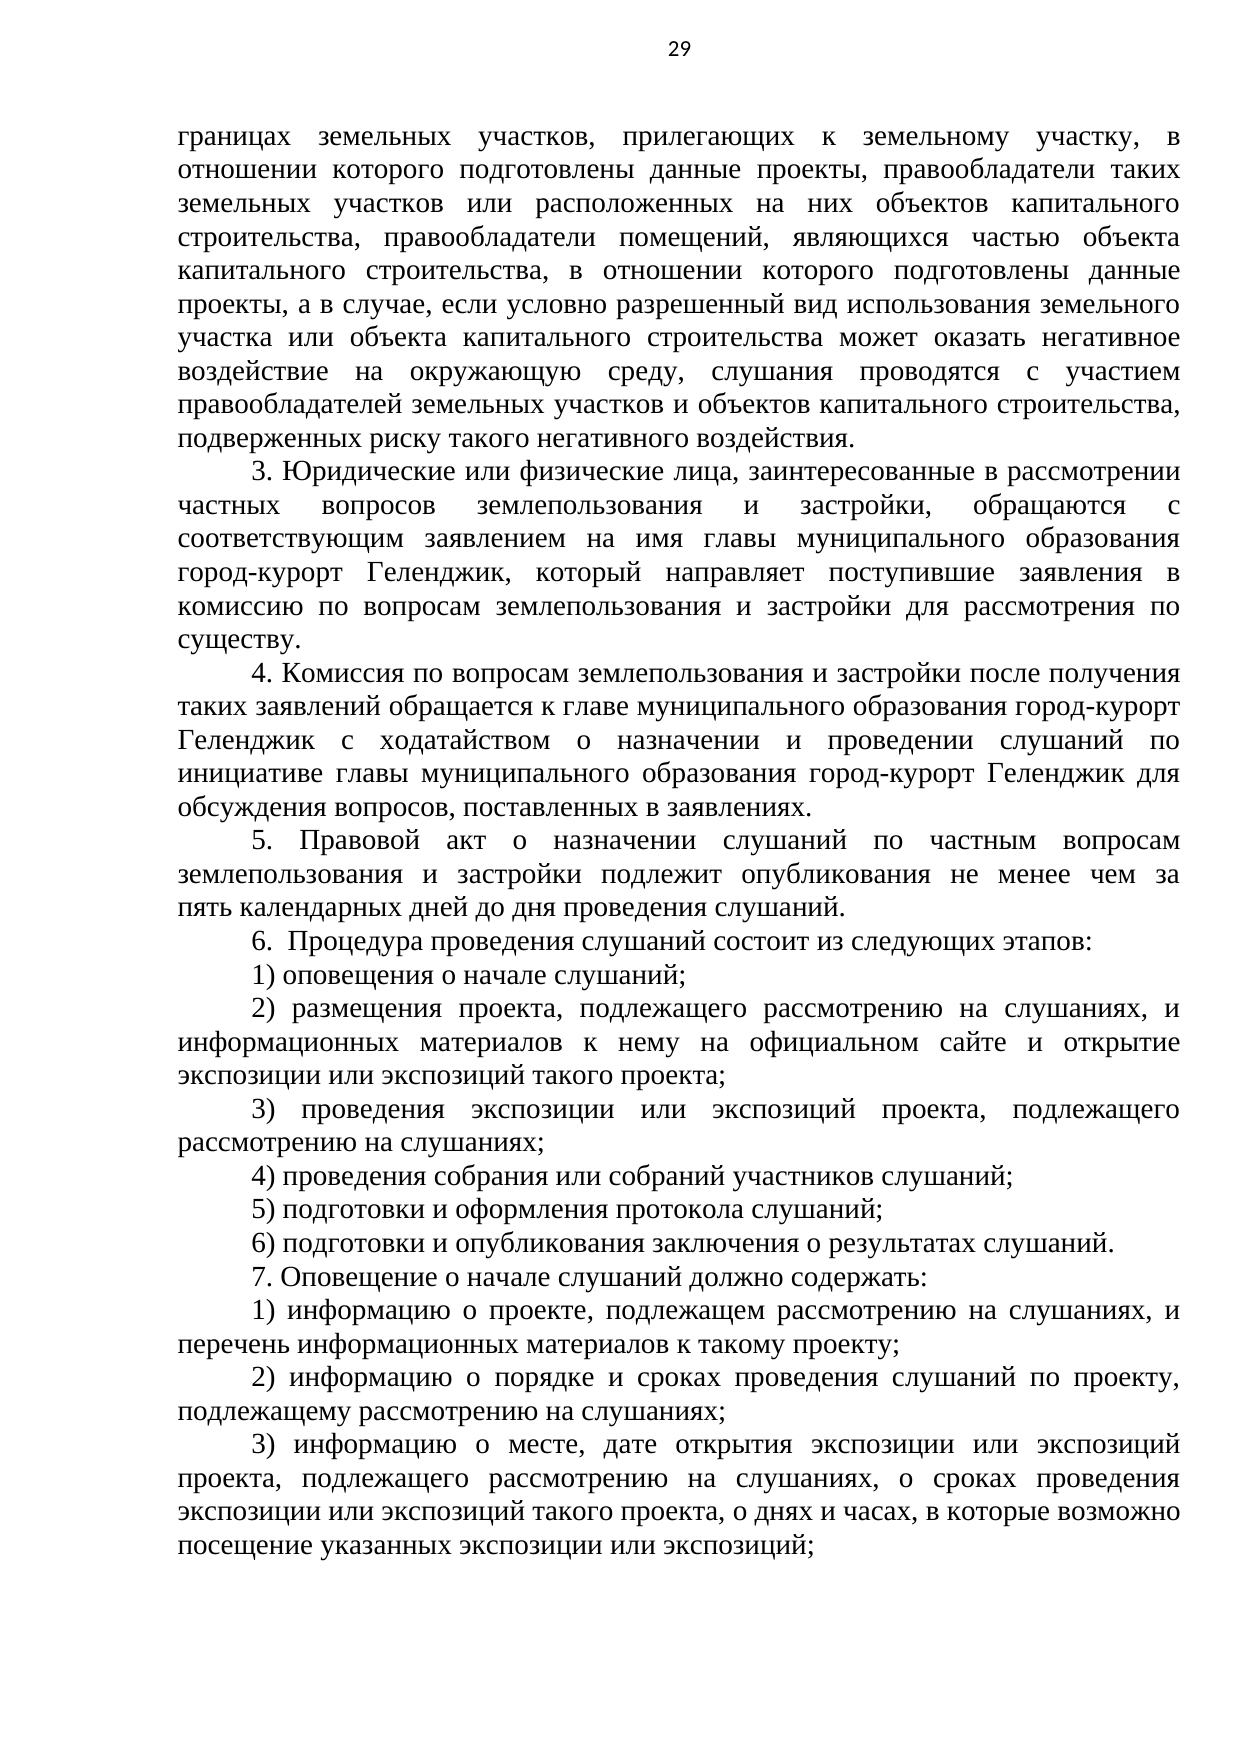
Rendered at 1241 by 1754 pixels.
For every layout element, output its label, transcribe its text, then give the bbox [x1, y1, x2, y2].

text 4. Комиссия по вопросам землепользования и застройки после получения таких заявлений обращается к главе муниципального образования город-курорт Геленджик с ходатайством о назначении и проведении слушаний по инициативе главы муниципального образования город-курорт Геленджик для обсуждения вопросов, поставленных в заявлениях. [177, 655, 1181, 822]
text 5. Правовой акт о назначении слушаний по частным вопросам землепользования и застройки подлежит опубликования не менее чем за пять календарных дней до дня проведения слушаний. [177, 822, 1181, 923]
text 3. Юридические или физические лица, заинтересованные в рассмотрении частных вопросов землепользования и застройки, обращаются с соответствующим заявлением на имя главы муниципального образования город-курорт Геленджик, который направляет поступившие заявления в комиссию по вопросам землепользования и застройки для рассмотрения по существу. [177, 453, 1181, 655]
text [177, 118, 1181, 453]
text 1) информацию о проекте, подлежащем рассмотрению на слушаниях, и перечень информационных материалов к такому проекту; [177, 1292, 1181, 1359]
text 6) подготовки и опубликования заключения о результатах слушаний. [177, 1225, 1181, 1259]
text 3) проведения экспозиции или экспозиций проекта, подлежащего рассмотрению на слушаниях; [177, 1091, 1181, 1158]
text 2) размещения проекта, подлежащего рассмотрению на слушаниях, и информационных материалов к нему на официальном сайте и открытие экспозиции или экспозиций такого проекта; [177, 990, 1181, 1091]
text 4) проведения собрания или собраний участников слушаний; [177, 1158, 1181, 1192]
text 7. Оповещение о начале слушаний должно содержать: [177, 1259, 1181, 1292]
text 1) оповещения о начале слушаний; [177, 957, 1181, 990]
text 5) подготовки и оформления протокола слушаний; [177, 1192, 1181, 1225]
text 6. Процедура проведения слушаний состоит из следующих этапов: [177, 923, 1181, 957]
text 3) информацию о месте, дате открытия экспозиции или экспозиций проекта, подлежащего рассмотрению на слушаниях, о сроках проведения экспозиции или экспозиций такого проекта, о днях и часах, в которые возможно посещение указанных экспозиции или экспозиций; [177, 1426, 1181, 1561]
text 2) информацию о порядке и сроках проведения слушаний по проекту, подлежащему рассмотрению на слушаниях; [177, 1359, 1181, 1426]
